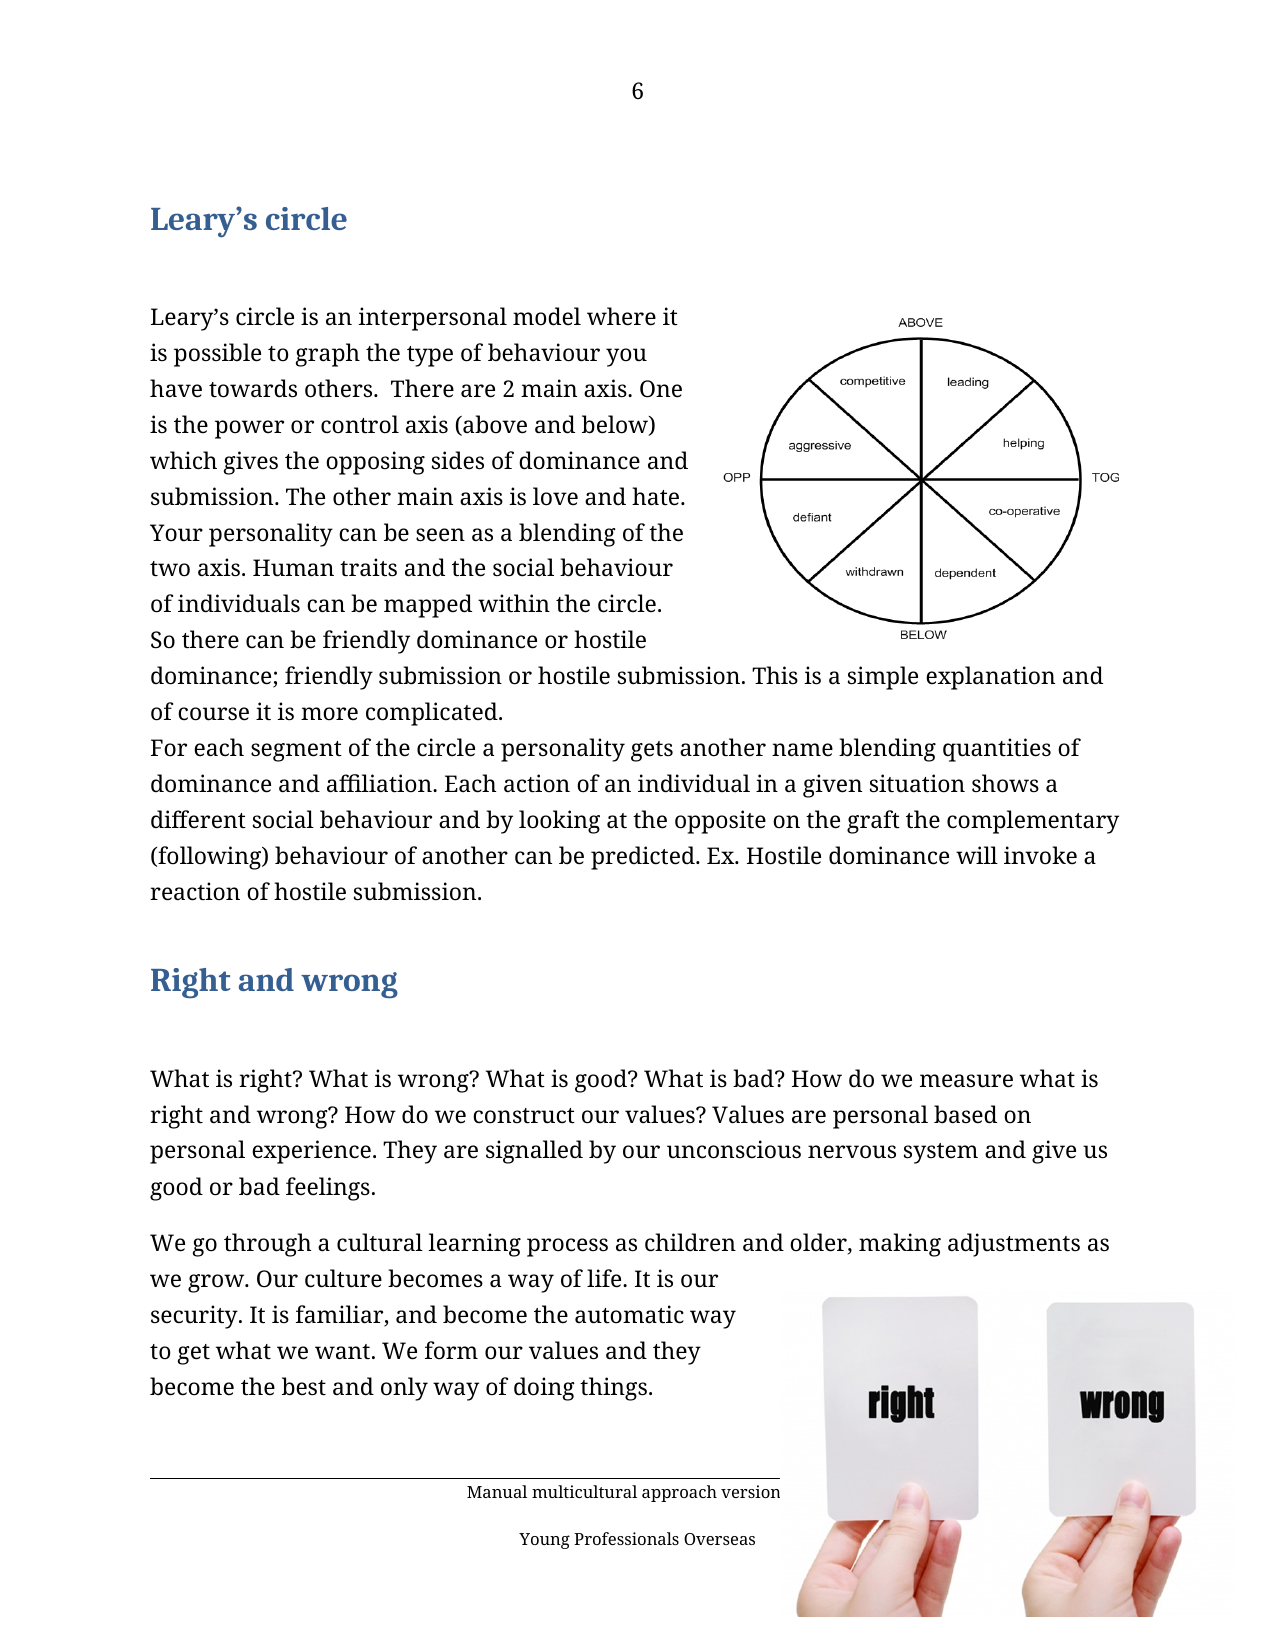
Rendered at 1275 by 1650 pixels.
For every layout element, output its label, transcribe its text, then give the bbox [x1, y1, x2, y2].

picture [720, 298, 1123, 654]
text We go through a cultural learning process as children and older, making adjustments as we grow. Our culture becomes a way of life. It is our security. It is familiar, and become the automatic way to get what we want. We form our values and they become the best and only way of doing things. [150, 1227, 1125, 1402]
text What is right? What is wrong? What is good? What is bad? How do we measure what is right and wrong? How do we construct our values? Values are personal based on personal experience. They are signalled by our unconscious nervous system and give us good or bad feelings. [150, 1063, 1125, 1202]
subtitle Right and wrong [150, 962, 1125, 1000]
text Leary’s circle is an interpersonal model where it is possible to graph the type of behaviour you have towards others. There are 2 main axis. One is the power or control axis (above and below) which gives the opposing sides of dominance and submission. The other main axis is love and hate. Your personality can be seen as a blending of the two axis. Human traits and the social behaviour of individuals can be mapped within the circle. So there can be friendly dominance or hostile dominance; friendly submission or hostile submission. This is a simple explanation and of course it is more complicated. For each segment of the circle a personality gets another name blending quantities of dominance and affiliation. Each action of an individual in a given situation shows a different social behaviour and by looking at the opposite on the graft the complementary (following) behaviour of another can be predicted. Ex. Hostile dominance will invoke a reaction of hostile submission. [150, 301, 1125, 907]
subtitle Leary’s circle [150, 200, 1125, 238]
picture [779, 1290, 1236, 1617]
